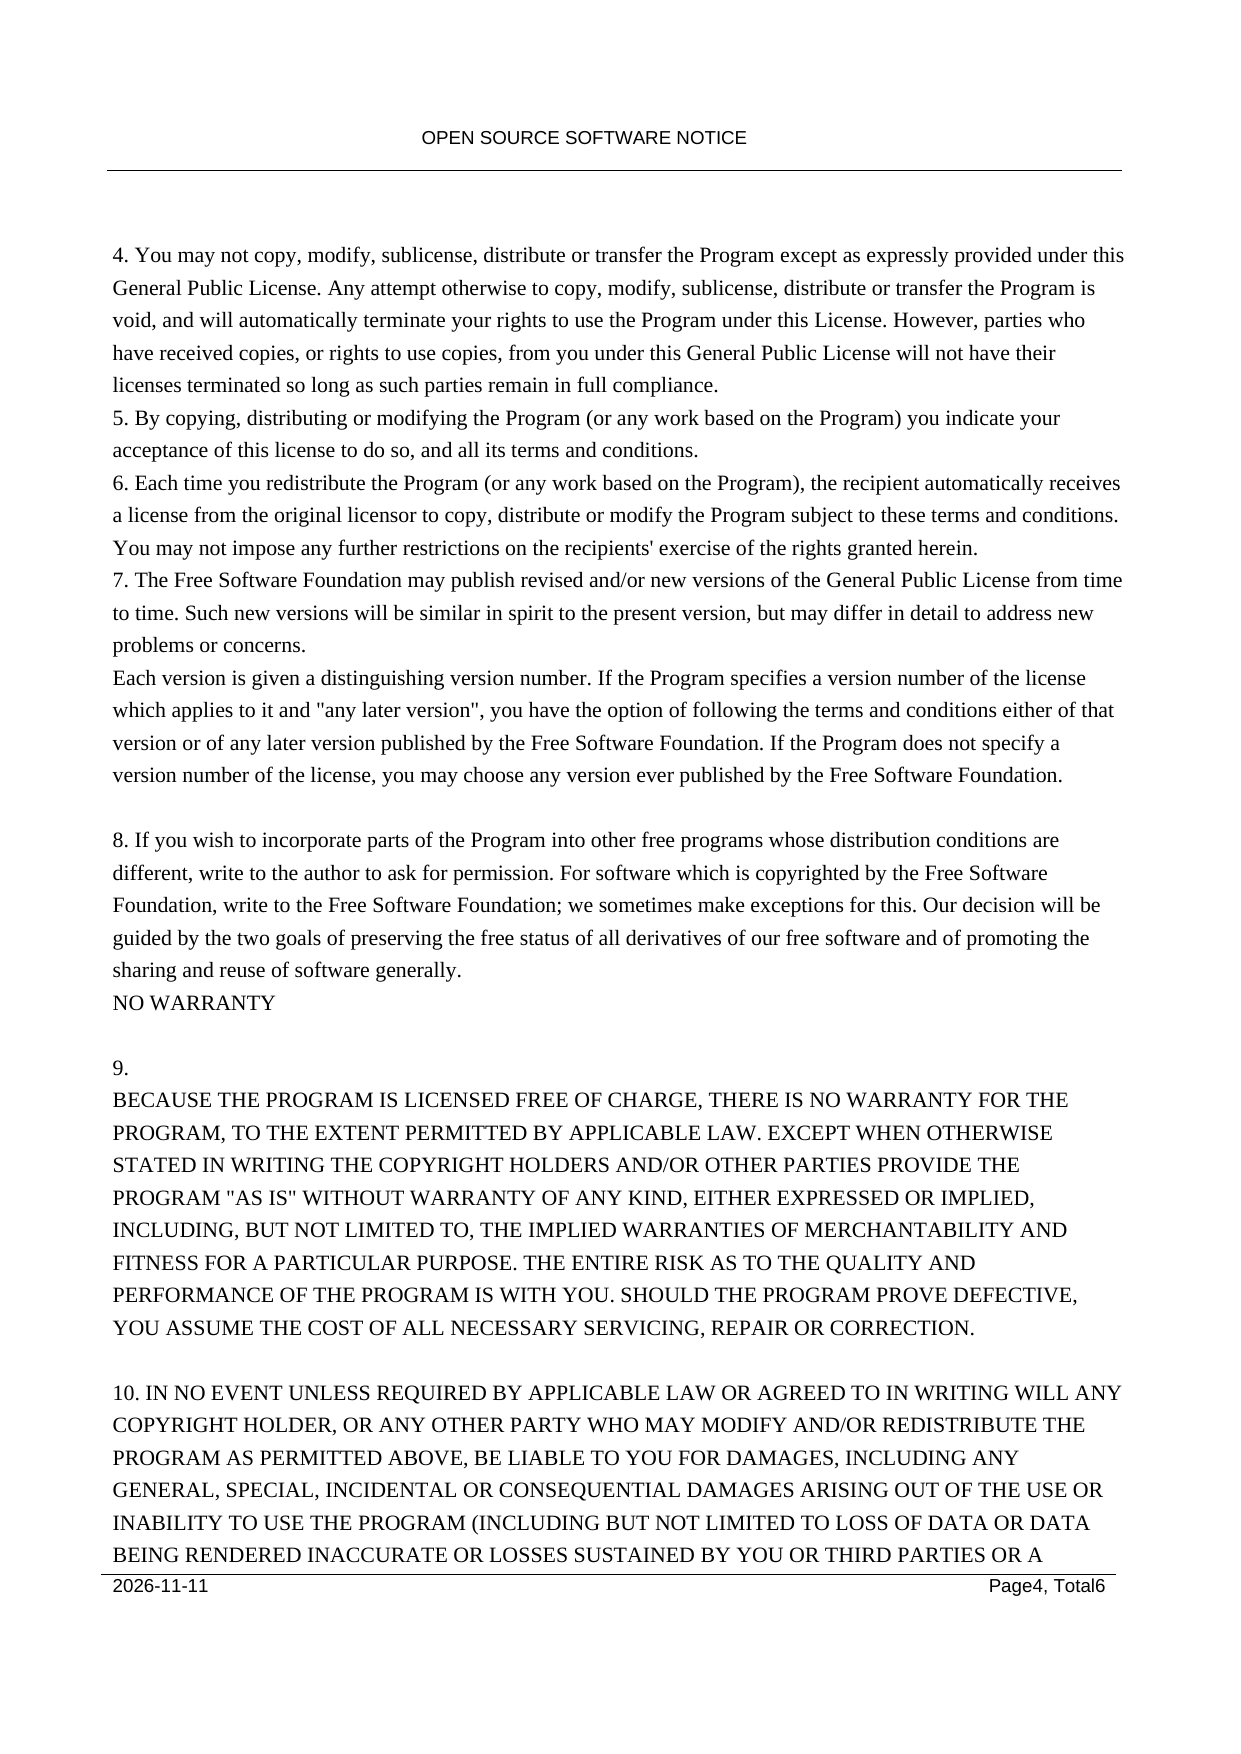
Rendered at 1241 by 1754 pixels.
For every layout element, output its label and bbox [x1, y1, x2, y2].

text [112, 206, 1128, 1571]
